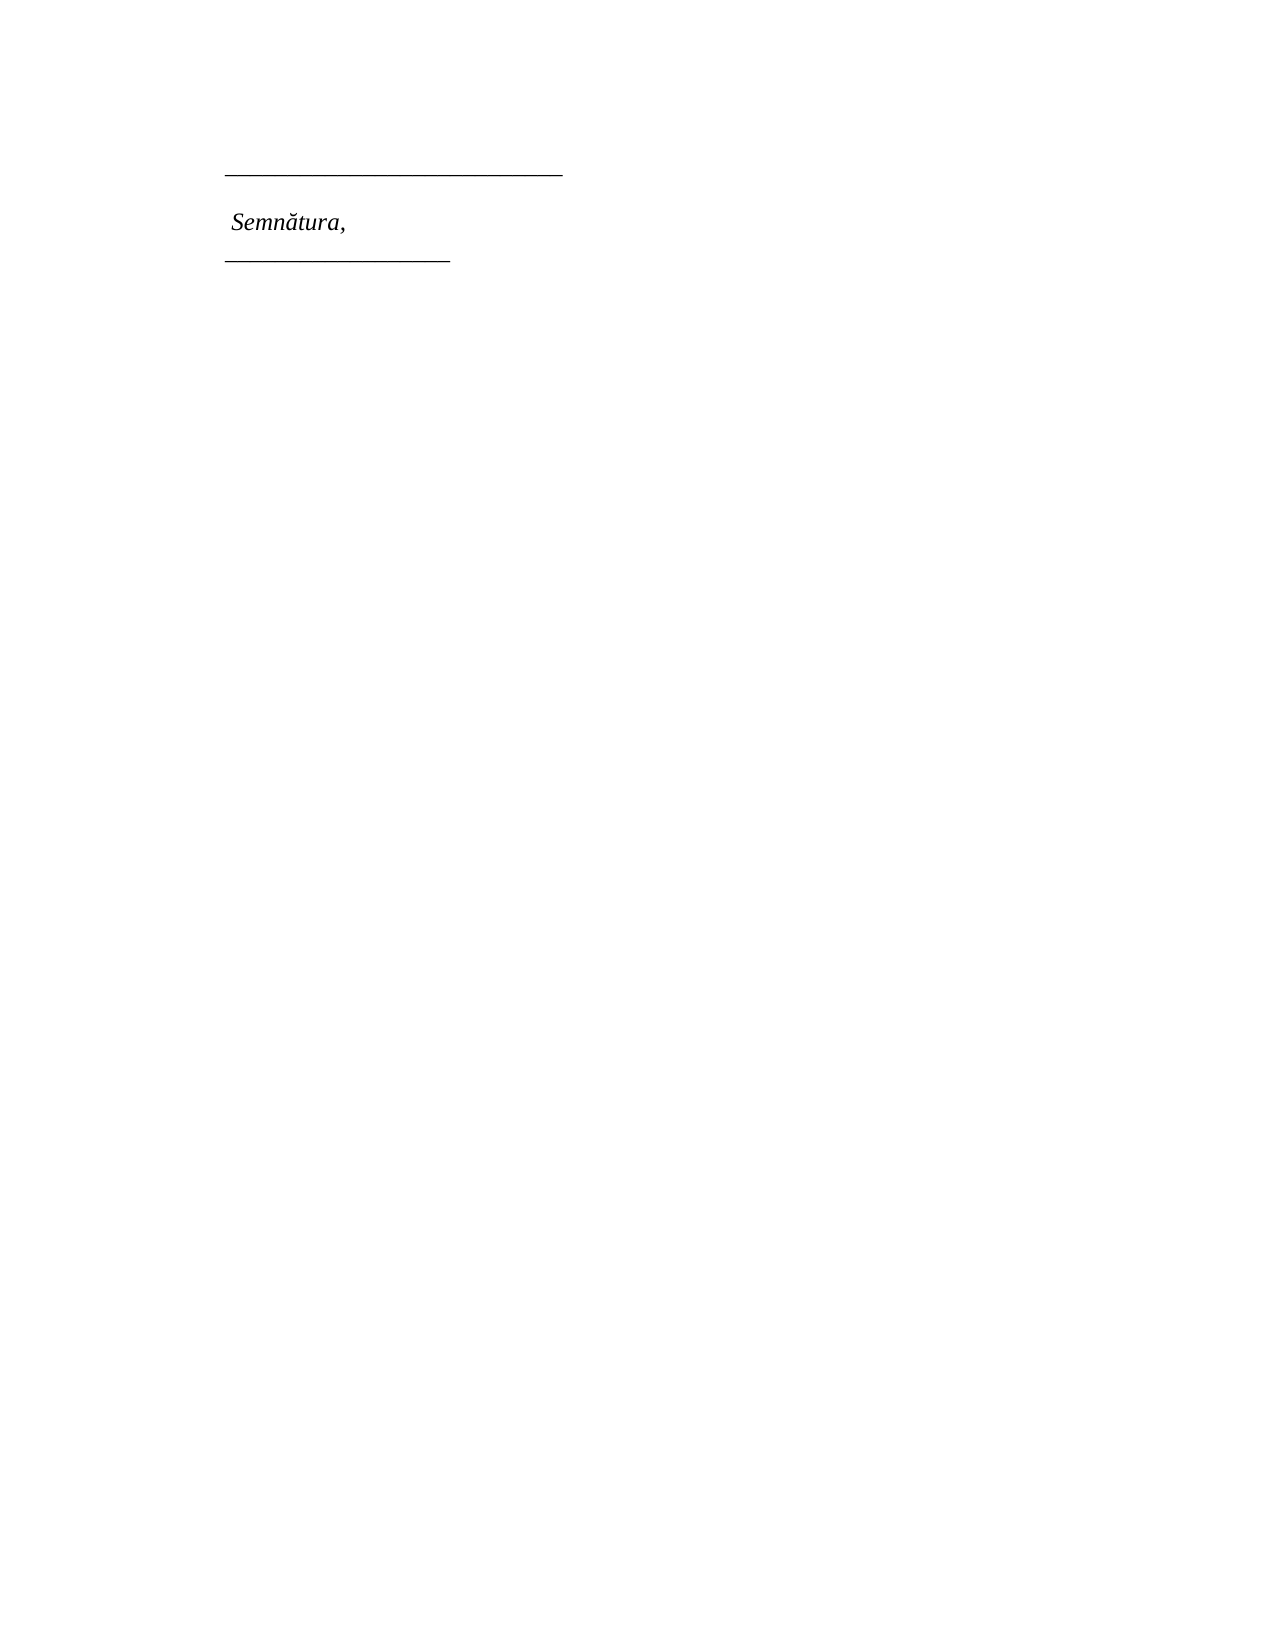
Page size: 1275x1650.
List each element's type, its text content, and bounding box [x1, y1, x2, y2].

text Semnătura, __________________ [150, 207, 1125, 265]
text ___________________________ [150, 150, 1125, 179]
